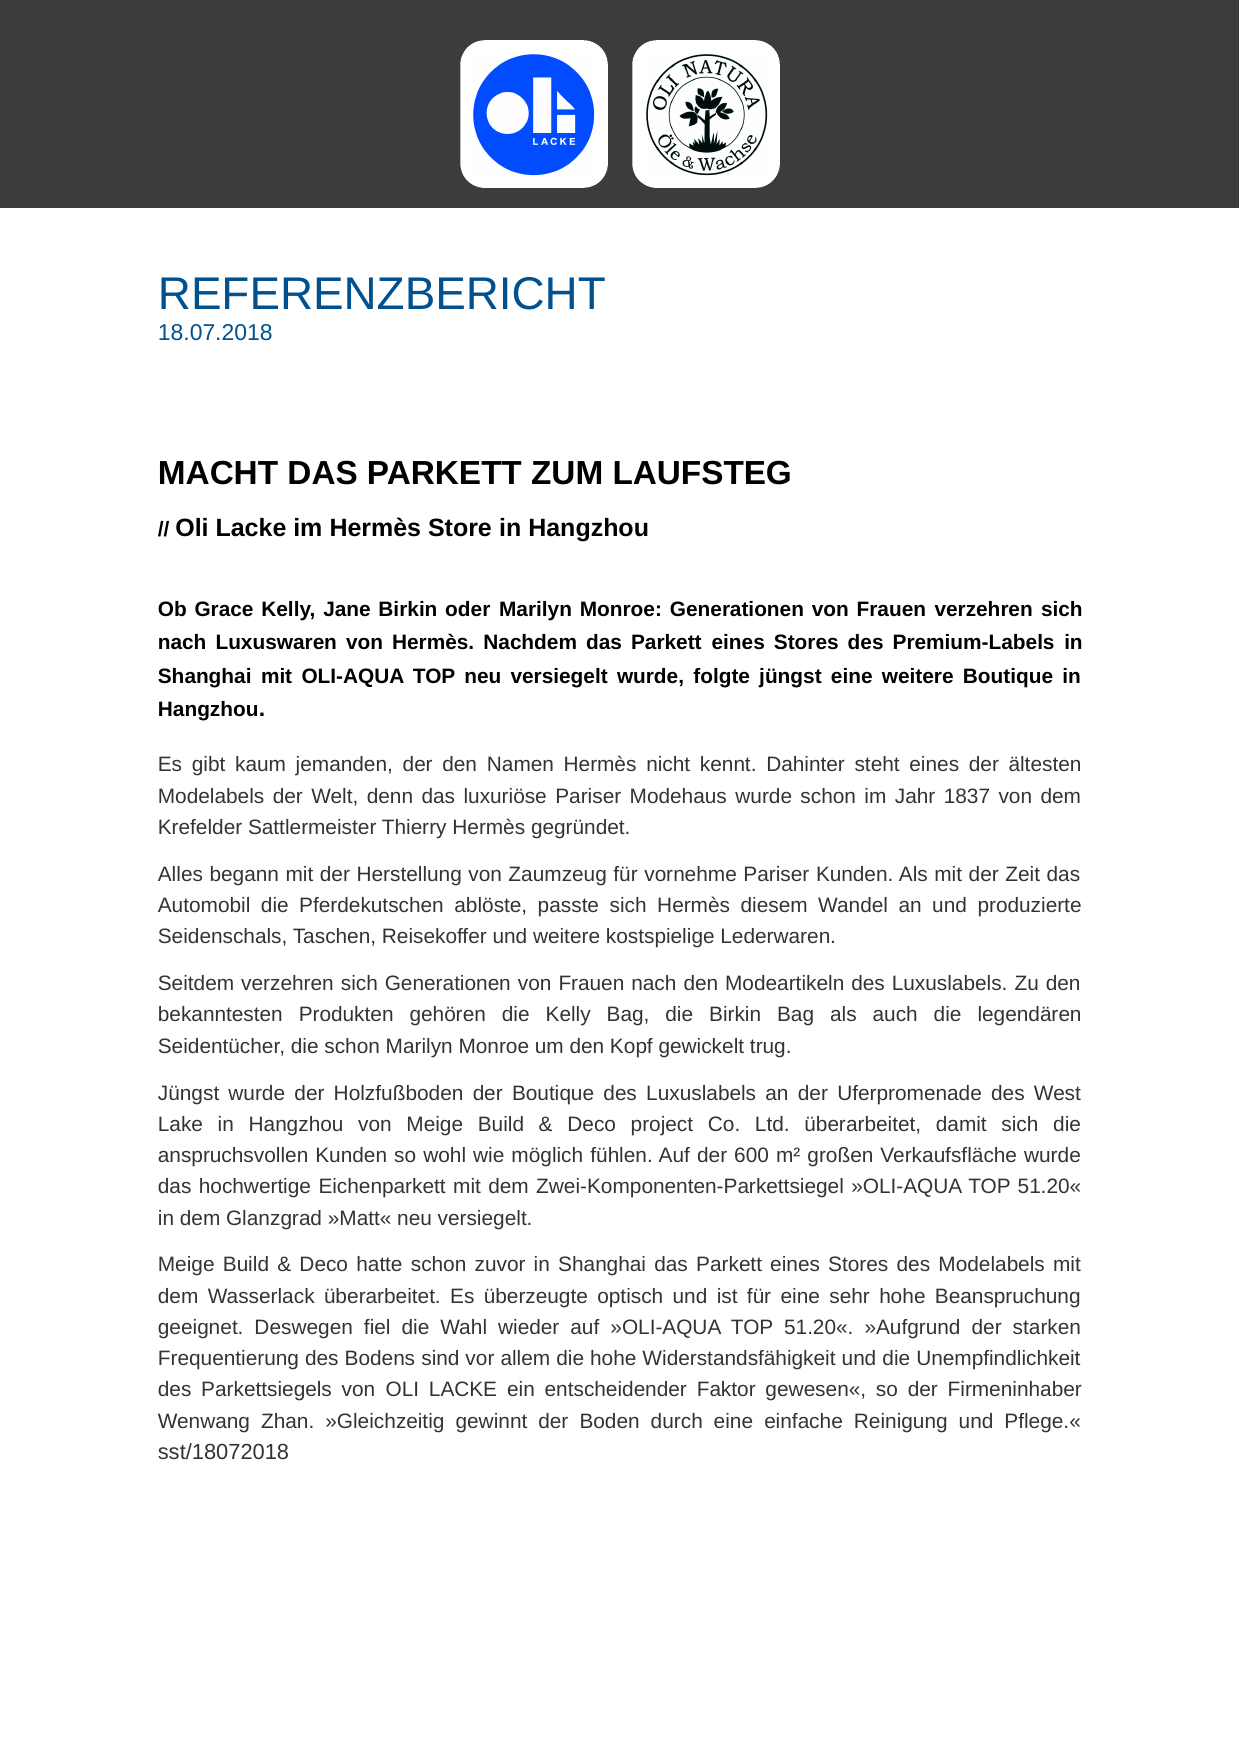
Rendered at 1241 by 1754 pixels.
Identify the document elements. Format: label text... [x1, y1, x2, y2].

picture [644, 52, 769, 177]
text Meige Build & Deco hatte schon zuvor in Shanghai das Parkett eines Stores des Modelabels mit dem Wasserlack überarbeitet. Es überzeugte optisch und ist für eine sehr hohe Beanspruchung geeignet. Deswegen fiel die Wahl wieder auf »OLI-AQUA TOP 51.20«. »Aufgrund der starken Frequentierung des Bodens sind vor allem die hohe Widerstandsfähigkeit und die Unempfindlichkeit des Parkettsiegels von Oli Lacke ein entscheidender Faktor gewesen«, so der Firmeninhaber Wenwang Zhan. »Gleichzeitig gewinnt der Boden durch eine einfache Reinigung und Pflege.« sst/18072018 [158, 1245, 1082, 1464]
text Jüngst wurde der Holzfußboden der Boutique des Luxuslabels an der Uferpromenade des West Lake in Hangzhou von Meige Build & Deco project Co. Ltd. überarbeitet, damit sich die anspruchsvollen Kunden so wohl wie möglich fühlen. Auf der 600 m² großen Verkaufsfläche wurde das hochwertige Eichenparkett mit dem Zwei-Komponenten-Parkettsiegel »OLI-AQUA TOP 51.20« in dem Glanzgrad »Matt« neu versiegelt. [158, 1073, 1082, 1229]
text Macht das Parkett zum Laufsteg // Oli Lacke im Hermès Store in Hangzhou [158, 453, 1082, 546]
text Alles begann mit der Herstellung von Zaumzeug für vornehme Pariser Kunden. Als mit der Zeit das Automobil die Pferdekutschen ablöste, passte sich Hermès diesem Wandel an und produzierte Seidenschals, Taschen, Reisekoffer und weitere kostspielige Lederwaren. [158, 854, 1082, 948]
text Es gibt kaum jemanden, der den Namen Hermès nicht kennt. Dahinter steht eines der ältesten Modelabels der Welt, denn das luxuriöse Pariser Modehaus wurde schon im Jahr 1837 von dem Krefelder Sattlermeister Thierry Hermès gegründet. [158, 745, 1082, 839]
text REFERENZBERICHT 18.07.2018 [158, 266, 1082, 345]
text Seitdem verzehren sich Generationen von Frauen nach den Modeartikeln des Luxuslabels. Zu den bekanntesten Produkten gehören die Kelly Bag, die Birkin Bag als auch die legendären Seidentücher, die schon Marilyn Monroe um den Kopf gewickelt trug. [158, 964, 1082, 1057]
picture [471, 52, 596, 177]
subtitle Ob Grace Kelly, Jane Birkin oder Marilyn Monroe: Generationen von Frauen verzehren sich nach Luxuswaren von Hermès. Nachdem das Parkett eines Stores des Premium-Labels in Shanghai mit OLI-AQUA TOP neu versiegelt wurde, folgte jüngst eine weitere Boutique in Hangzhou. [158, 587, 1082, 722]
